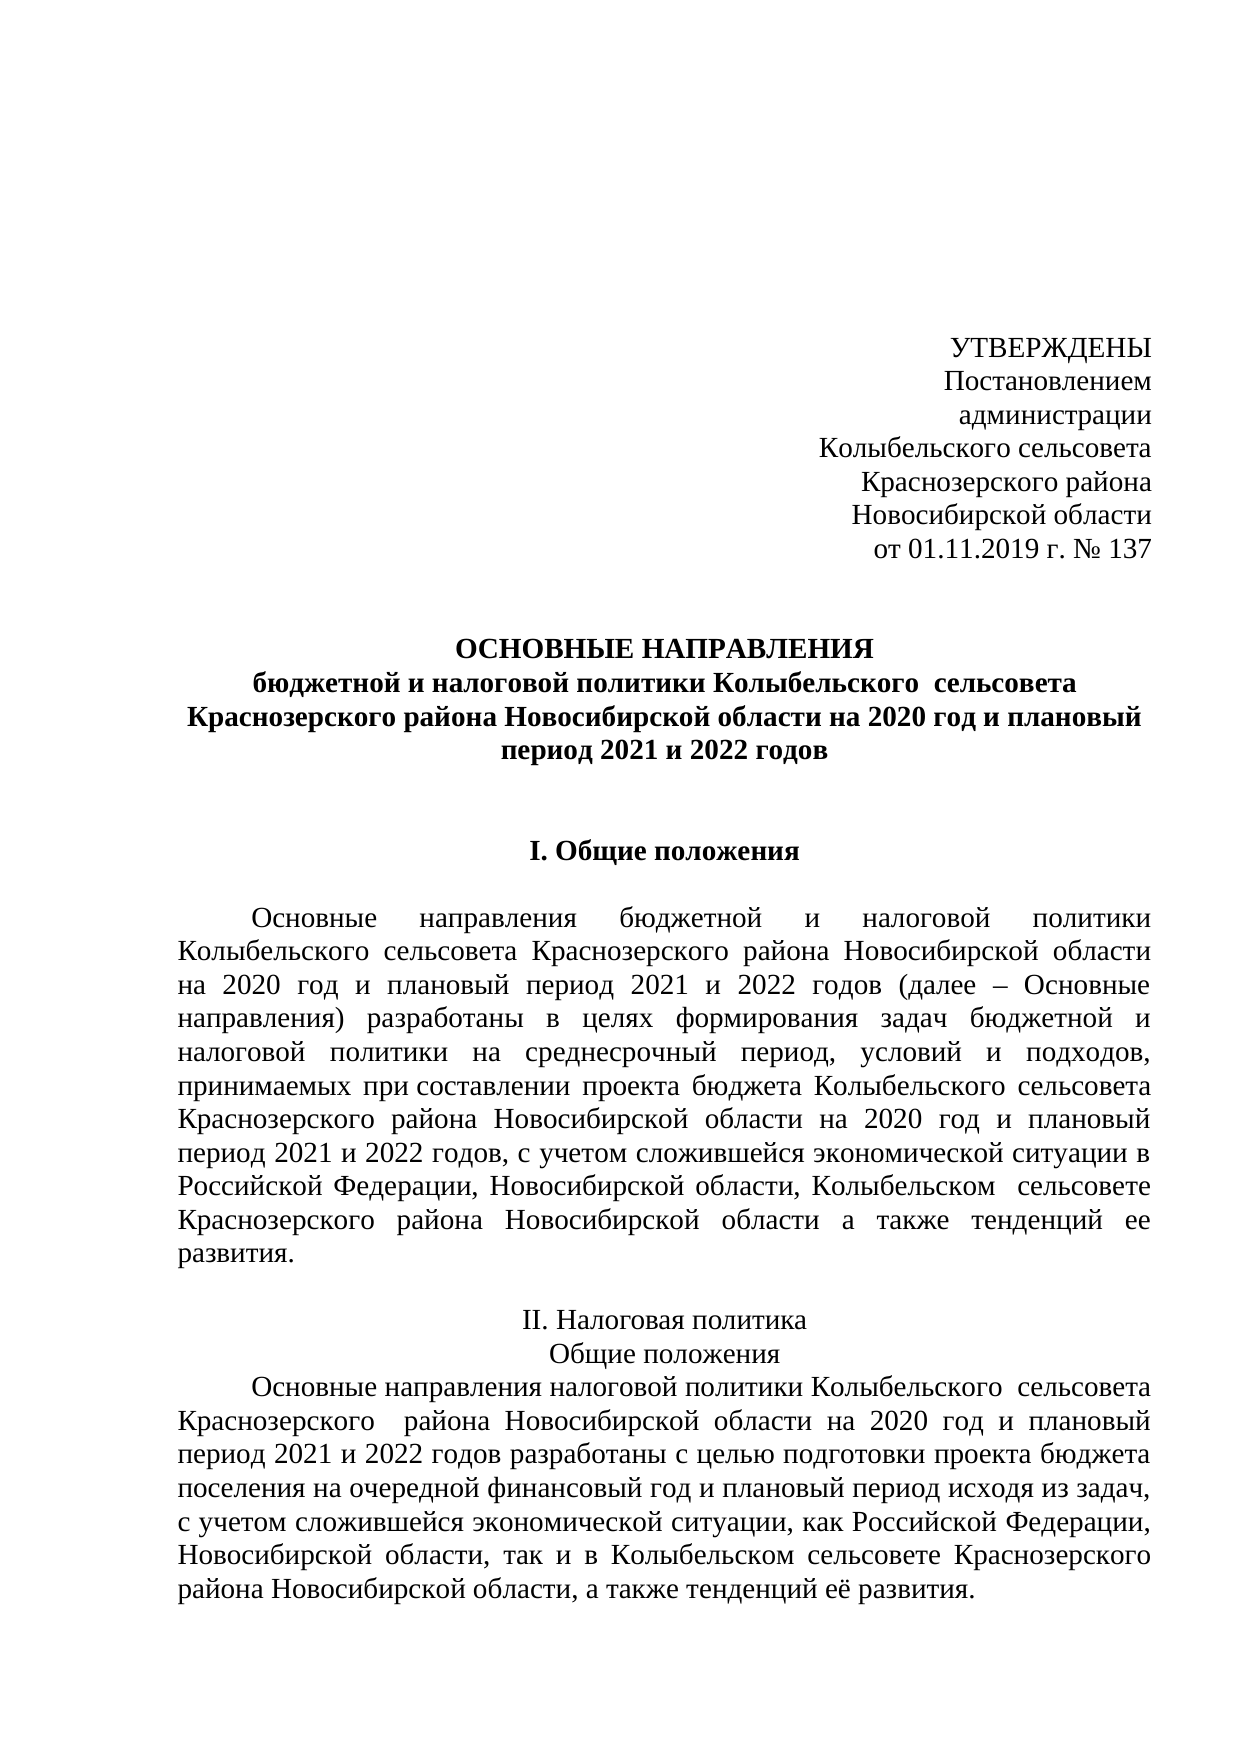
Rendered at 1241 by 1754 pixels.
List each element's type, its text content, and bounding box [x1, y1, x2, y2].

title бюджетной и налоговой политики Колыбельского сельсовета Краснозерского района Новосибирской области на 2020 год и плановый период 2021 и 2022 годов [177, 665, 1152, 766]
title ОСНОВНЫЕ НАПРАВЛЕНИЯ [177, 632, 1152, 665]
text Основные направления налоговой политики Колыбельского сельсовета Краснозерского района Новосибирской области на 2020 год и плановый период 2021 и 2022 годов разработаны с целью подготовки проекта бюджета поселения на очередной финансовый год и плановый период исходя из задач, с учетом сложившейся экономической ситуации, как Российской Федерации, Новосибирской области, так и в Колыбельском сельсовете Краснозерского района Новосибирской области, а также тенденций её развития. [177, 1369, 1152, 1604]
list Основные направления бюджетной и налоговой политики Колыбельского сельсовета Краснозерского района Новосибирской области на 2020 год и плановый период 2021 и 2022 годов (далее – Основные направления) разработаны в целях формирования задач бюджетной и налоговой политики на среднесрочный период, условий и подходов, принимаемых при составлении проекта бюджета Колыбельского сельсовета Краснозерского района Новосибирской области на 2020 год и плановый период 2021 и 2022 годов, с учетом сложившейся экономической ситуации в Российской Федерации, Новосибирской области, Колыбельском сельсовете Краснозерского района Новосибирской области а также тенденций ее развития. [177, 900, 1152, 1269]
text УТВЕРЖДЕНЫ [797, 330, 1152, 363]
text I. Общие положения [177, 833, 1152, 866]
text Постановлением администрации Колыбельского сельсовета Краснозерского района Новосибирской области [797, 363, 1152, 531]
text Общие положения [177, 1336, 1152, 1369]
text от 01.11.2019 г. № 137 [797, 531, 1152, 564]
text II. Налоговая политика [177, 1302, 1152, 1336]
